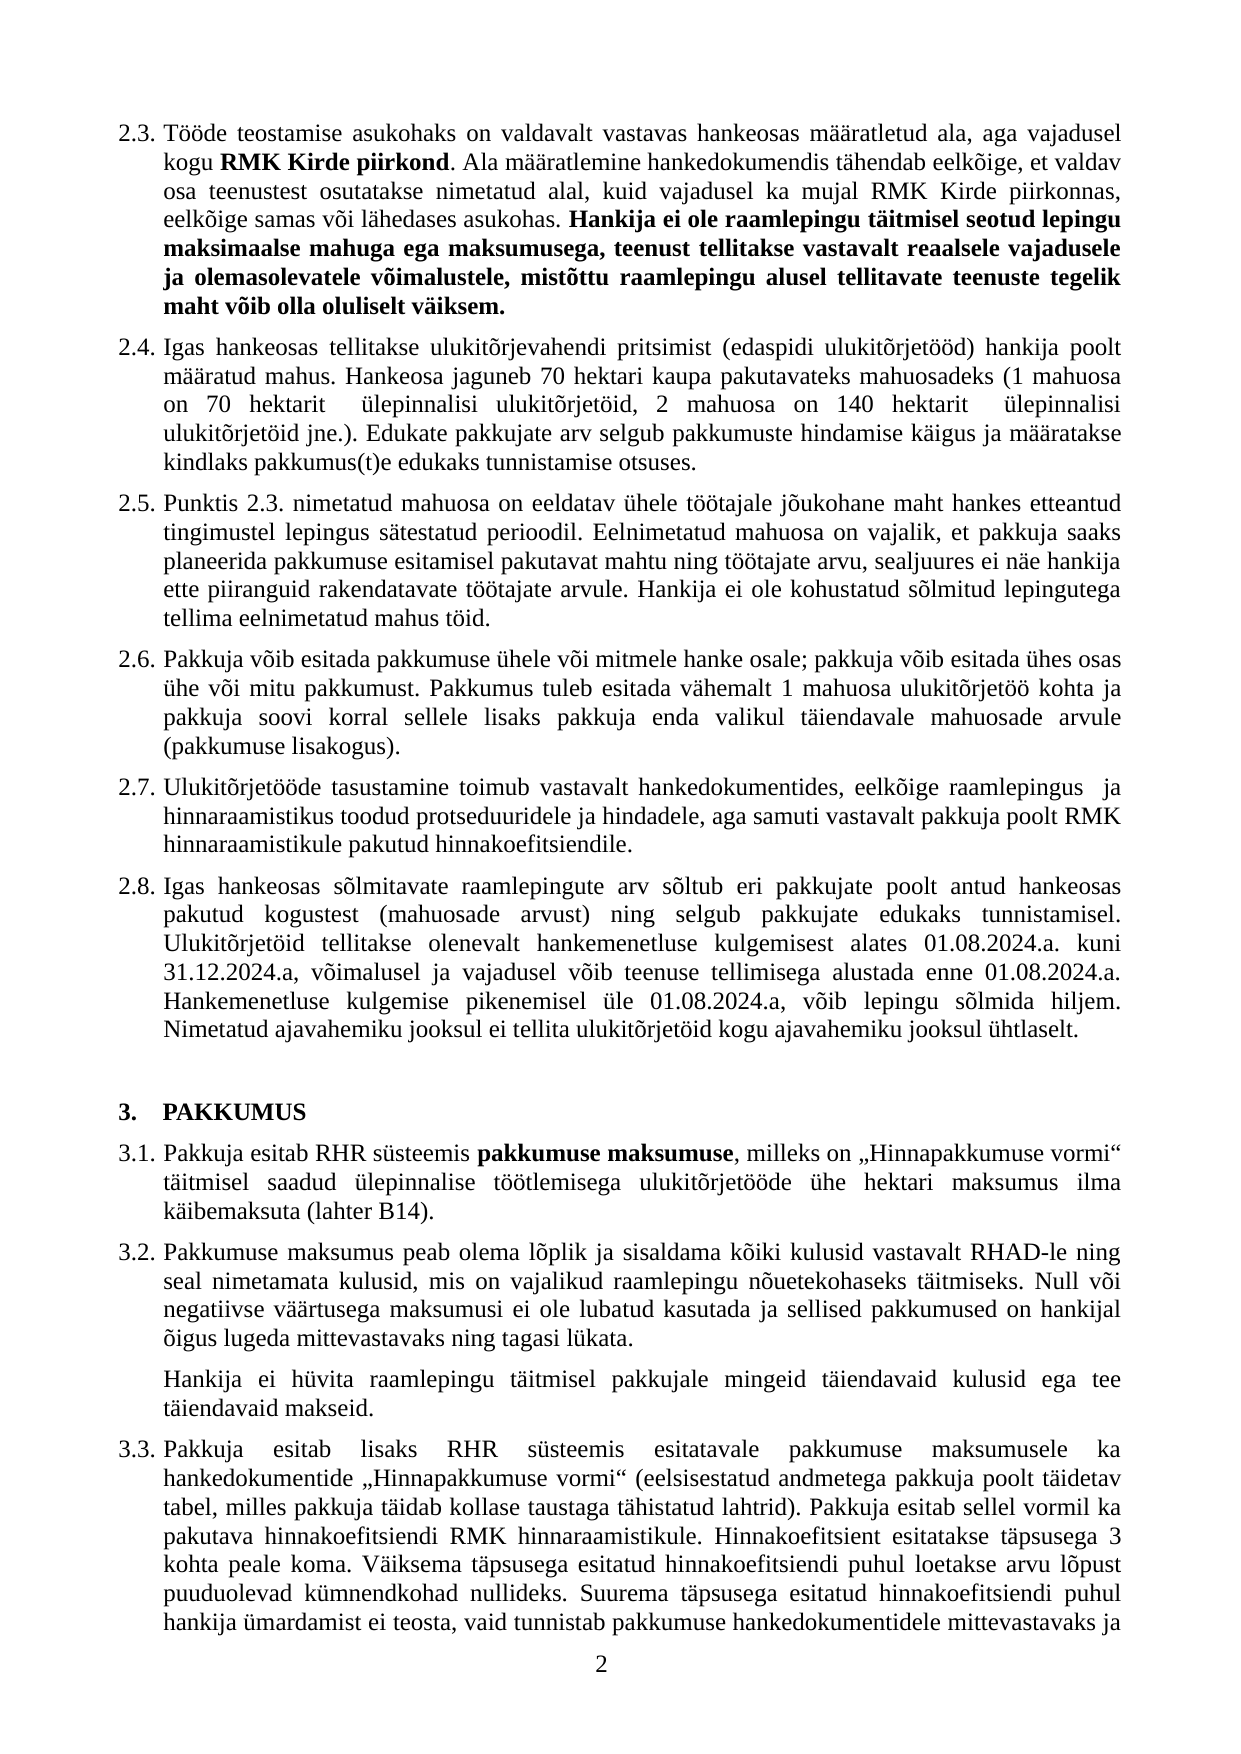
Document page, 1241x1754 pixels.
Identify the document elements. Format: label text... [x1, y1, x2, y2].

text Igas hankeosas sõlmitavate raamlepingute arv sõltub eri pakkujate poolt antud hankeosas pakutud kogustest (mahuosade arvust) ning selgub pakkujate edukaks tunnistamisel. Ulukitõrjetöid tellitakse olenevalt hankemenetluse kulgemisest alates 01.08.2024.a. kuni 31.12.2024.a, võimalusel ja vajadusel võib teenuse tellimisega alustada enne 01.08.2024.a. Hankemenetluse kulgemise pikenemisel üle 01.08.2024.a, võib lepingu sõlmida hiljem. Nimetatud ajavahemiku jooksul ei tellita ulukitõrjetöid kogu ajavahemiku jooksul ühtlaselt. [118, 871, 1122, 1043]
list PAKKUMUS [118, 1097, 1122, 1126]
text Igas hankeosas tellitakse ulukitõrjevahendi pritsimist (edaspidi ulukitõrjetööd) hankija poolt määratud mahus. Hankeosa jaguneb 70 hektari kaupa pakutavateks mahuosadeks (1 mahuosa on 70 hektarit ülepinnalisi ulukitõrjetöid, 2 mahuosa on 140 hektarit ülepinnalisi ulukitõrjetöid jne.). Edukate pakkujate arv selgub pakkumuste hindamise käigus ja määratakse kindlaks pakkumus(t)e edukaks tunnistamise otsuses. [118, 332, 1122, 476]
text Punktis 2.3. nimetatud mahuosa on eeldatav ühele töötajale jõukohane maht hankes etteantud tingimustel lepingus sätestatud perioodil. Eelnimetatud mahuosa on vajalik, et pakkuja saaks planeerida pakkumuse esitamisel pakutavat mahtu ning töötajate arvu, sealjuures ei näe hankija ette piiranguid rakendatavate töötajate arvule. Hankija ei ole kohustatud sõlmitud lepingutega tellima eelnimetatud mahus töid. [118, 488, 1122, 632]
text Pakkuja esitab RHR süsteemis pakkumuse maksumuse, milleks on „Hinnapakkumuse vormi“ täitmisel saadud ülepinnalise töötlemisega ulukitõrjetööde ühe hektari maksumus ilma käibemaksuta (lahter B14). [118, 1138, 1122, 1224]
text Pakkuja võib esitada pakkumuse ühele või mitmele hanke osale; pakkuja võib esitada ühes osas ühe või mitu pakkumust. Pakkumus tuleb esitada vähemalt 1 mahuosa ulukitõrjetöö kohta ja pakkuja soovi korral sellele lisaks pakkuja enda valikul täiendavale mahuosade arvule (pakkumuse lisakogus). [118, 644, 1122, 759]
list Hankija ei hüvita raamlepingu täitmisel pakkujale mingeid täiendavaid kulusid ega tee täiendavaid makseid. [163, 1364, 1122, 1422]
text Tööde teostamise asukohaks on valdavalt vastavas hankeosas määratletud ala, aga vajadusel kogu RMK Kirde piirkond. Ala määratlemine hankedokumendis tähendab eelkõige, et valdav osa teenustest osutatakse nimetatud alal, kuid vajadusel ka mujal RMK Kirde piirkonnas, eelkõige samas või lähedases asukohas. Hankija ei ole raamlepingu täitmisel seotud lepingu maksimaalse mahuga ega maksumusega, teenust tellitakse vastavalt reaalsele vajadusele ja olemasolevatele võimalustele, mistõttu raamlepingu alusel tellitavate teenuste tegelik maht võib olla oluliselt väiksem. [118, 118, 1122, 319]
text Pakkumuse maksumus peab olema lõplik ja sisaldama kõiki kulusid vastavalt RHAD-le ning seal nimetamata kulusid, mis on vajalikud raamlepingu nõuetekohaseks täitmiseks. Null või negatiivse väärtusega maksumusi ei ole lubatud kasutada ja sellised pakkumused on hankijal õigus lugeda mittevastavaks ning tagasi lükata. [118, 1237, 1122, 1352]
text Ulukitõrjetööde tasustamine toimub vastavalt hankedokumentides, eelkõige raamlepingus ja hinnaraamistikus toodud protseduuridele ja hindadele, aga samuti vastavalt pakkuja poolt RMK hinnaraamistikule pakutud hinnakoefitsiendile. [118, 772, 1122, 858]
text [118, 1434, 1122, 1636]
